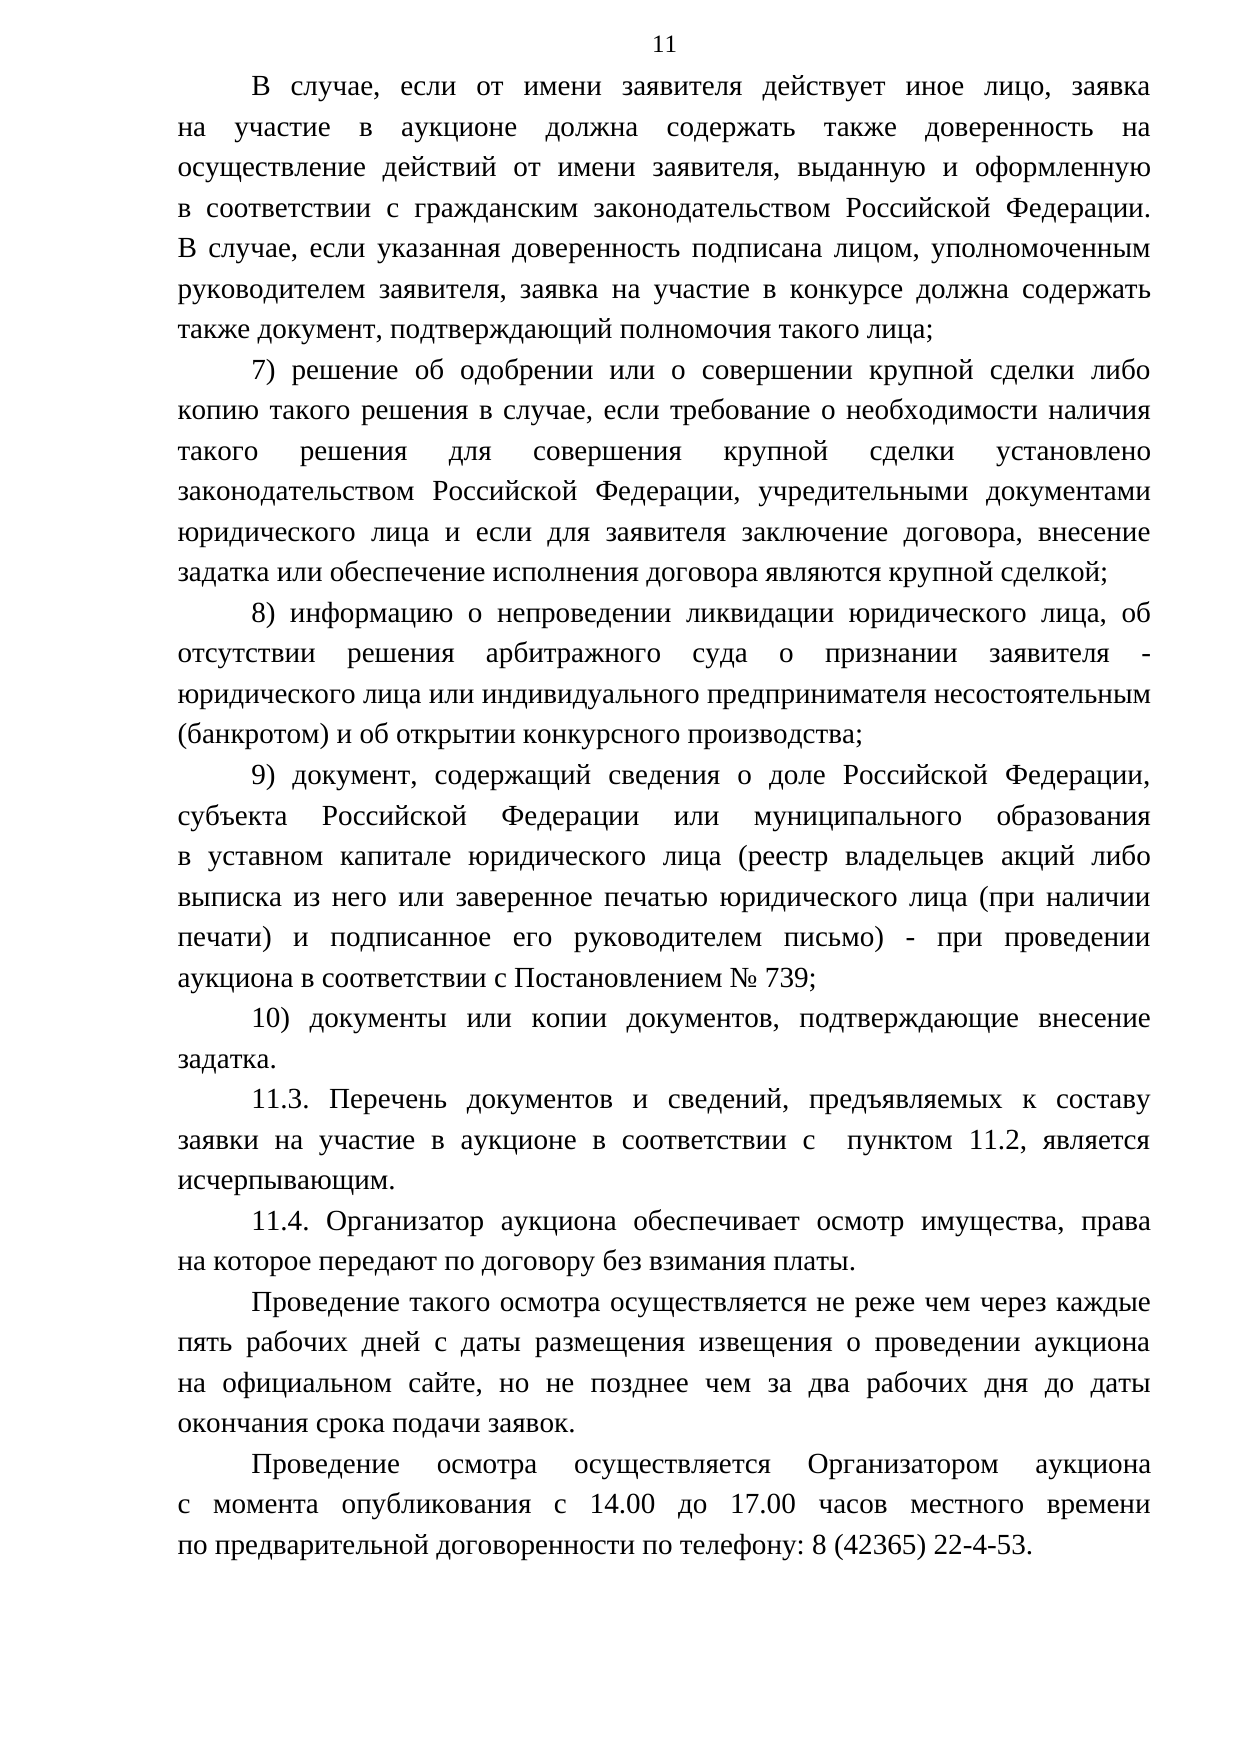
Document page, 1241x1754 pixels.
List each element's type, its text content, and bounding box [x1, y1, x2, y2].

text 10) документы или копии документов, подтверждающие внесение задатка. [177, 1000, 1152, 1074]
text 9) документ, содержащий сведения о доле Российской Федерации, субъекта Российской Федерации или муниципального образования в уставном капитале юридического лица (реестр владельцев акций либо выписка из него или заверенное печатью юридического лица (при наличии печати) и подписанное его руководителем письмо) - при проведении аукциона в соответствии с Постановлением № 739; [177, 757, 1152, 993]
text 8) информацию о непроведении ликвидации юридического лица, об отсутствии решения арбитражного суда о признании заявителя - юридического лица или индивидуального предпринимателя несостоятельным (банкротом) и об открытии конкурсного производства; [177, 595, 1152, 750]
text 11 [177, 29, 1152, 58]
text 11.4. Организатор аукциона обеспечивает осмотр имущества, права на которое передают по договору без взимания платы. [177, 1203, 1152, 1277]
text Проведение осмотра осуществляется Организатором аукциона с момента опубликования с 14.00 до 17.00 часов местного времени по предварительной договоренности по телефону: 8 (42365) 22-4-53. [177, 1446, 1152, 1561]
text Проведение такого осмотра осуществляется не реже чем через каждые пять рабочих дней с даты размещения извещения о проведении аукциона на официальном сайте, но не позднее чем за два рабочих дня до даты окончания срока подачи заявок. [177, 1284, 1152, 1439]
text В случае, если от имени заявителя действует иное лицо, заявка на участие в аукционе должна содержать также доверенность на осуществление действий от имени заявителя, выданную и оформленную в соответствии с гражданским законодательством Российской Федерации. В случае, если указанная доверенность подписана лицом, уполномоченным руководителем заявителя, заявка на участие в конкурсе должна содержать также документ, подтверждающий полномочия такого лица; [177, 68, 1152, 345]
text 11.3. Перечень документов и сведений, предъявляемых к составу заявки на участие в аукционе в соответствии с пунктом 11.2, является исчерпывающим. [177, 1081, 1152, 1196]
text 7) решение об одобрении или о совершении крупной сделки либо копию такого решения в случае, если требование о необходимости наличия такого решения для совершения крупной сделки установлено законодательством Российской Федерации, учредительными документами юридического лица и если для заявителя заключение договора, внесение задатка или обеспечение исполнения договора являются крупной сделкой; [177, 352, 1152, 588]
